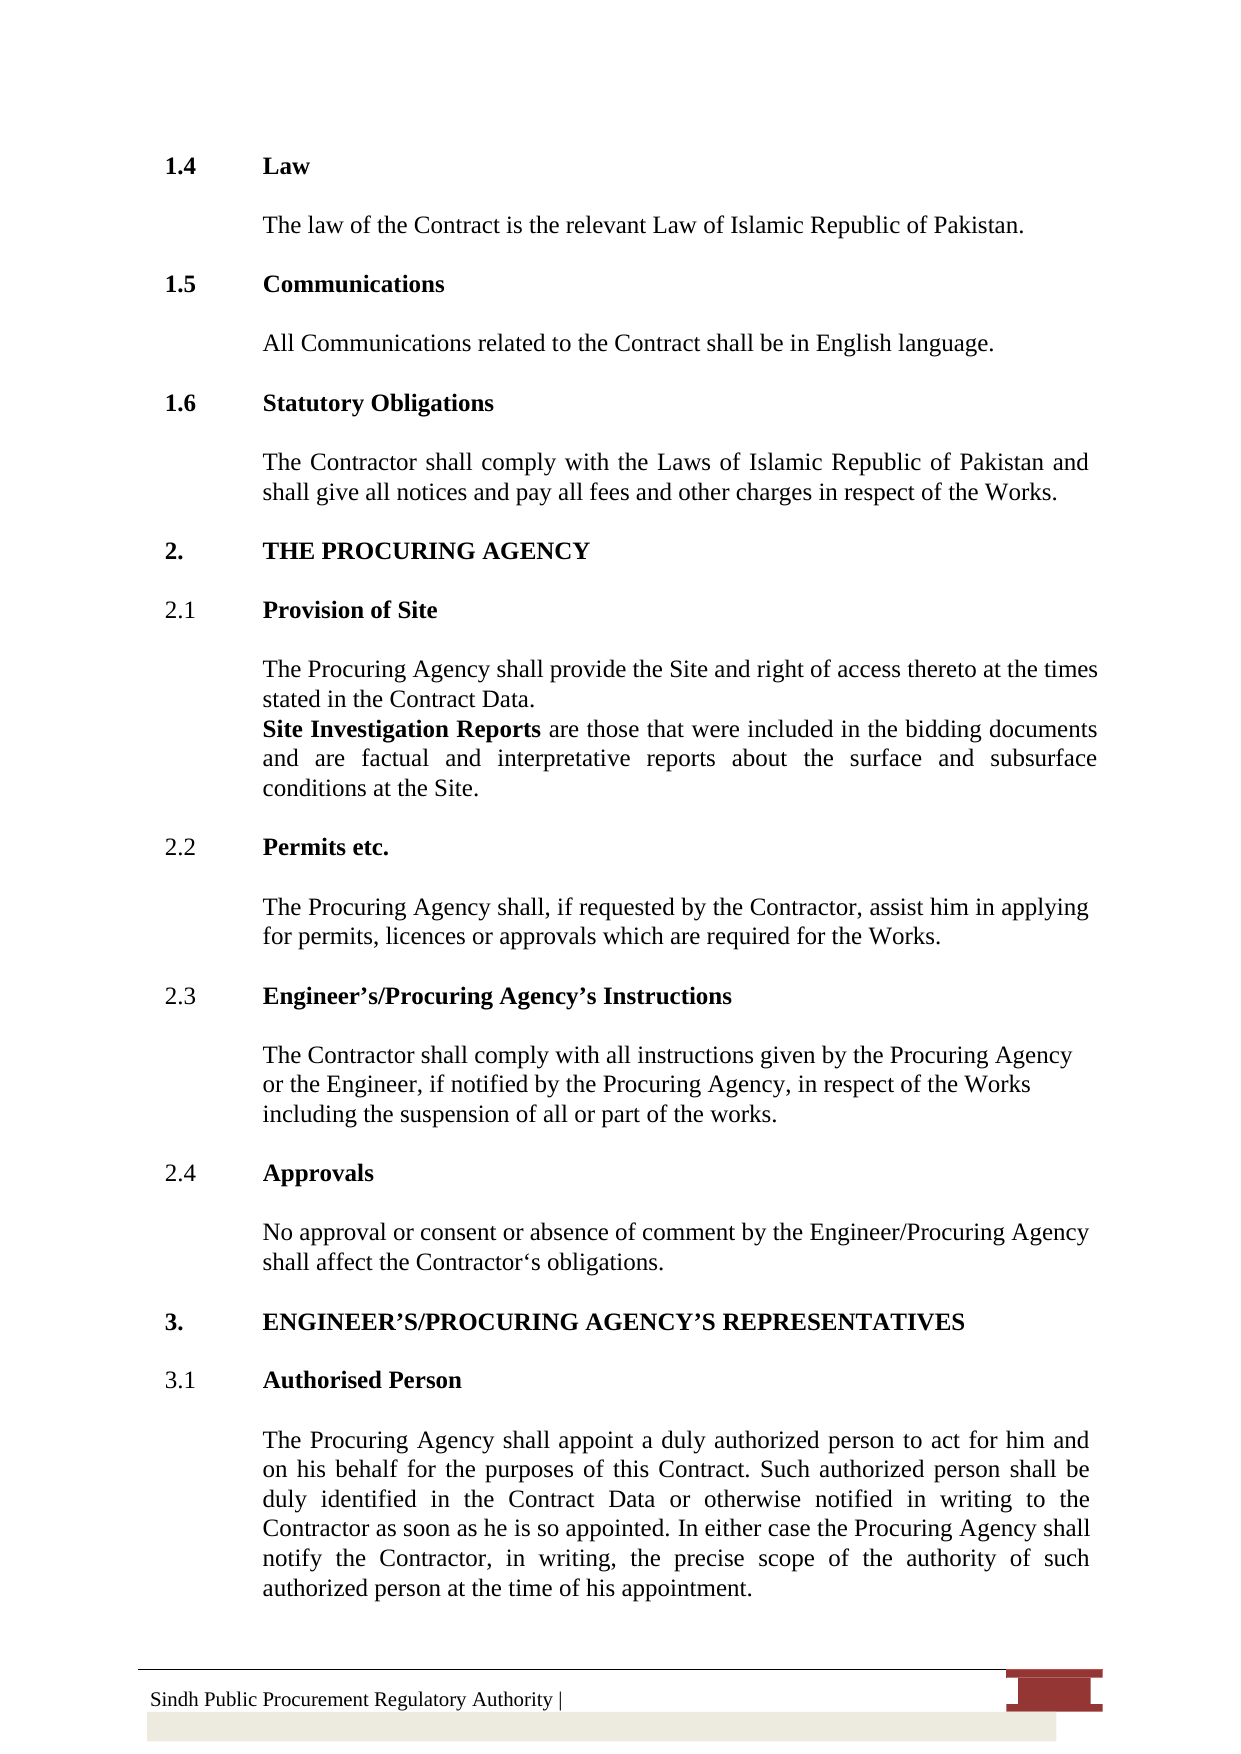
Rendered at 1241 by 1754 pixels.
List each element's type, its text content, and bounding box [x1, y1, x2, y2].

text The law of the Contract is the relevant Law of Islamic Republic of Pakistan. [262, 210, 1115, 239]
subtitle THE PROCURING AGENCY [164, 536, 1115, 565]
text The Contractor shall comply with the Laws of Islamic Republic of Pakistan and shall give all notices and pay all fees and other charges in respect of the Works. [262, 447, 1090, 505]
list 2.1 Provision of Site [127, 595, 1115, 624]
list 2.3 Engineer’s/Procuring Agency’s Instructions [127, 981, 1115, 1009]
text The Procuring Agency shall appoint a duly authorized person to act for him and on his behalf for the purposes of this Contract. Such authorized person shall be duly identified in the Contract Data or otherwise notified in writing to the Contractor as soon as he is so appointed. In either case the Procuring Agency shall notify the Contractor, in writing, the precise scope of the authority of such authorized person at the time of his appointment. [262, 1425, 1091, 1601]
list 2.4 Approvals [127, 1158, 1115, 1187]
text Site Investigation Reports are those that were included in the bidding documents and are factual and interpretative reports about the surface and subsurface conditions at the Site. [262, 714, 1098, 802]
text The Contractor shall comply with all instructions given by the Procuring Agency or the Engineer, if notified by the Procuring Agency, in respect of the Works including the suspension of all or part of the works. [262, 1040, 1091, 1128]
list 1.4 Law [127, 151, 1115, 180]
list 2.2 Permits etc. [127, 832, 1115, 861]
text No approval or consent or absence of comment by the Engineer/Procuring Agency shall affect the Contractor‘s obligations. [262, 1217, 1092, 1276]
subtitle ENGINEER’S/PROCURING AGENCY’S REPRESENTATIVES [164, 1307, 1115, 1335]
list 1.6 Statutory Obligations [127, 388, 1115, 417]
text All Communications related to the Contract shall be in English language. [262, 328, 1115, 357]
list 3.1 Authorised Person [127, 1366, 1115, 1394]
list 1.5 Communications [127, 269, 1115, 298]
text The Procuring Agency shall, if requested by the Contractor, assist him in applying for permits, licences or approvals which are required for the Works. [262, 892, 1091, 950]
text The Procuring Agency shall provide the Site and right of access thereto at the times stated in the Contract Data. [262, 654, 1115, 713]
